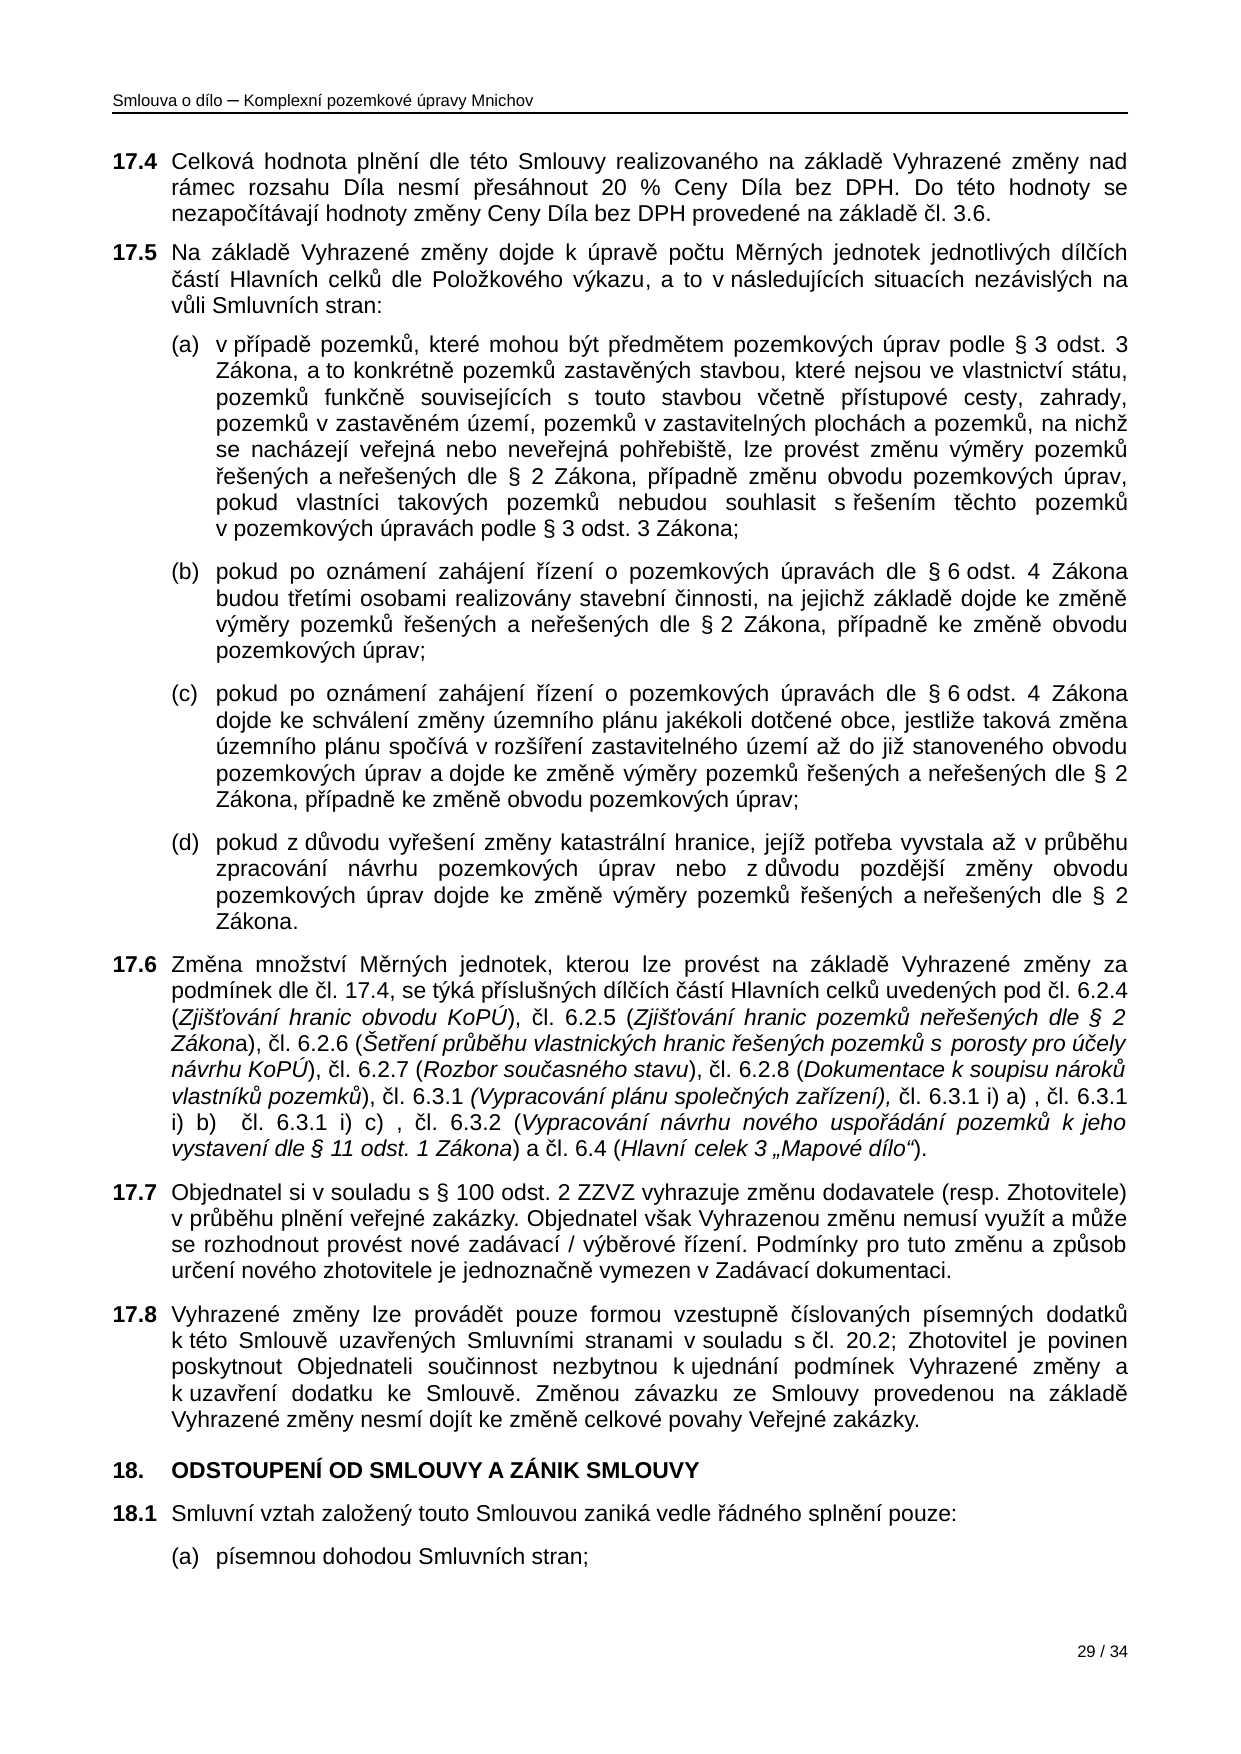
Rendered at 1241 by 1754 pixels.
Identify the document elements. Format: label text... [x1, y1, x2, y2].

text Vyhrazené změny lze provádět pouze formou vzestupně číslovaných písemných dodatků k této Smlouvě uzavřených Smluvními stranami v souladu s čl. 20.2; Zhotovitel je povinen poskytnout Objednateli součinnost nezbytnou k ujednání podmínek Vyhrazené změny a k uzavření dodatku ke Smlouvě. Změnou závazku ze Smlouvy provedenou na základě Vyhrazené změny nesmí dojít ke změně celkové povahy Veřejné zakázky. [112, 1301, 1128, 1432]
text Na základě Vyhrazené změny dojde k úpravě počtu Měrných jednotek jednotlivých dílčích částí Hlavních celků dle Položkového výkazu, a to v následujících situacích nezávislých na vůli Smluvních stran: [112, 239, 1128, 318]
list pokud po oznámení zahájení řízení o pozemkových úpravách dle § 6 odst. 4 Zákona budou třetími osobami realizovány stavební činnosti, na jejichž základě dojde ke změně výměry pozemků řešených a neřešených dle § 2 Zákona, případně ke změně obvodu pozemkových úprav; [171, 558, 1128, 664]
text Objednatel si v souladu s § 100 odst. 2 ZZVZ vyhrazuje změnu dodavatele (resp. Zhotovitele) v průběhu plnění veřejné zakázky. Objednatel však Vyhrazenou změnu nemusí využít a může se rozhodnout provést nové zadávací / výběrové řízení. Podmínky pro tuto změnu a způsob určení nového zhotovitele je jednoznačně vymezen v Zadávací dokumentaci. [112, 1178, 1128, 1284]
list pokud po oznámení zahájení řízení o pozemkových úpravách dle § 6 odst. 4 Zákona dojde ke schválení změny územního plánu jakékoli dotčené obce, jestliže taková změna územního plánu spočívá v rozšíření zastavitelného území až do již stanoveného obvodu pozemkových úprav a dojde ke změně výměry pozemků řešených a neřešených dle § 2 Zákona, případně ke změně obvodu pozemkových úprav; [171, 680, 1128, 812]
list písemnou dohodou Smluvních stran; [171, 1543, 1128, 1570]
text ODSTOUPENÍ OD SMLOUVY a zánik smlouvy [112, 1457, 1128, 1484]
text Smluvní vztah založený touto Smlouvou zaniká vedle řádného splnění pouze: [112, 1500, 1128, 1527]
list pokud z důvodu vyřešení změny katastrální hranice, jejíž potřeba vyvstala až v průběhu zpracování návrhu pozemkových úprav nebo z důvodu pozdější změny obvodu pozemkových úprav dojde ke změně výměry pozemků řešených a neřešených dle § 2 Zákona. [171, 829, 1128, 934]
list v případě pozemků, které mohou být předmětem pozemkových úprav podle § 3 odst. 3 Zákona, a to konkrétně pozemků zastavěných stavbou, které nejsou ve vlastnictví státu, pozemků funkčně souvisejících s touto stavbou včetně přístupové cesty, zahrady, pozemků v zastavěném území, pozemků v zastavitelných plochách a pozemků, na nichž se nacházejí veřejná nebo neveřejná pohřebiště, lze provést změnu výměry pozemků řešených a neřešených dle § 2 Zákona, případně změnu obvodu pozemkových úprav, pokud vlastníci takových pozemků nebudou souhlasit s řešením těchto pozemků v pozemkových úpravách podle § 3 odst. 3 Zákona; [171, 331, 1128, 542]
text Změna množství Měrných jednotek, kterou lze provést na základě Vyhrazené změny za podmínek dle čl. 17.4, se týká příslušných dílčích částí Hlavních celků uvedených pod čl. 6.2.4 (Zjišťování hranic obvodu KoPÚ), čl. 6.2.5 (Zjišťování hranic pozemků neřešených dle § 2 Zákona), čl. 6.2.6 (Šetření průběhu vlastnických hranic řešených pozemků s porosty pro účely návrhu KoPÚ), čl. 6.2.7 (Rozbor současného stavu), čl. 6.2.8 (Dokumentace k soupisu nároků vlastníků pozemků), čl. 6.3.1 (Vypracování plánu společných zařízení), čl. 6.3.1 i) a), čl. 6.3.1 i) b), čl. 6.3.1 i) c), čl. 6.3.2 (Vypracování návrhu nového uspořádání pozemků k jeho vystavení dle § 11 odst. 1 Zákona) a čl. 6.4 (Hlavní celek 3 „Mapové dílo“). [112, 951, 1128, 1162]
text Celková hodnota plnění dle této Smlouvy realizovaného na základě Vyhrazené změny nad rámec rozsahu Díla nesmí přesáhnout 20 % Ceny Díla bez DPH. Do této hodnoty se nezapočítávají hodnoty změny Ceny Díla bez DPH provedené na základě čl. 3.6. [112, 148, 1128, 227]
